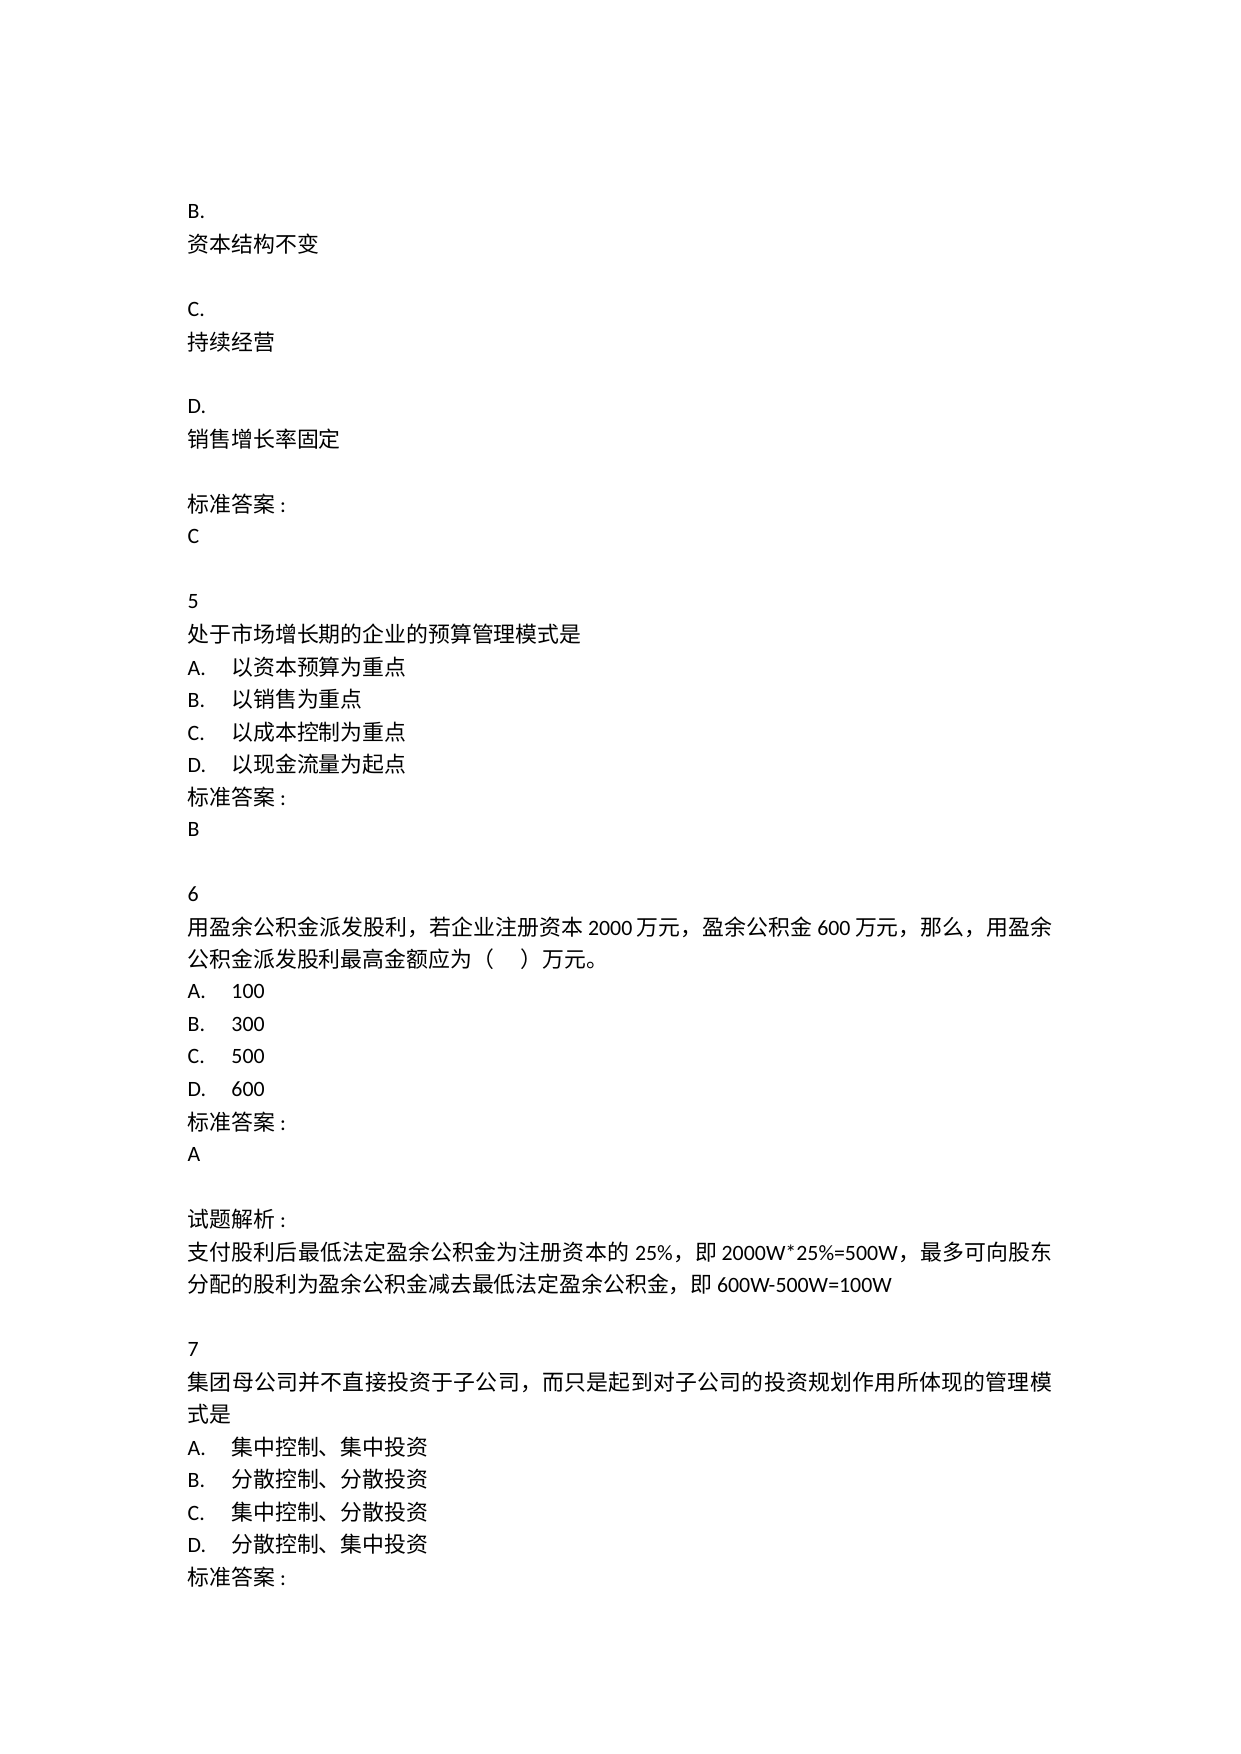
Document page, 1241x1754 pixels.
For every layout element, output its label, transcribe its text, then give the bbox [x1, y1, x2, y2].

text 标准答案 : [187, 1559, 1053, 1592]
text 6 [187, 877, 1053, 909]
text D. 600 [187, 1072, 1053, 1104]
text 用盈余公积金派发股利，若企业注册资本2000万元，盈余公积金600万元，那么，用盈余公积金派发股利最高金额应为（ ）万元。 [187, 909, 1053, 974]
text B. 分散控制、分散投资 [187, 1462, 1053, 1494]
text 标准答案 : [187, 487, 1053, 519]
text 7 [187, 1332, 1053, 1364]
text B. 以销售为重点 [187, 682, 1053, 714]
text A. 集中控制、集中投资 [187, 1429, 1053, 1462]
text A. 以资本预算为重点 [187, 649, 1053, 682]
text A [187, 1137, 1053, 1169]
text 处于市场增长期的企业的预算管理模式是 [187, 617, 1053, 649]
text 资本结构不变 [187, 227, 1053, 259]
text 标准答案 : [187, 1104, 1053, 1137]
text C. 集中控制、分散投资 [187, 1494, 1053, 1527]
text C. [187, 292, 1053, 324]
text 持续经营 [187, 324, 1053, 357]
text 集团母公司并不直接投资于子公司，而只是起到对子公司的投资规划作用所体现的管理模式是 [187, 1364, 1053, 1429]
text D. 以现金流量为起点 [187, 747, 1053, 779]
text C. 以成本控制为重点 [187, 714, 1053, 747]
text D. [187, 389, 1053, 422]
text 销售增长率固定 [187, 422, 1053, 454]
text 试题解析 : [187, 1202, 1053, 1234]
text B. 300 [187, 1007, 1053, 1039]
text 支付股利后最低法定盈余公积金为注册资本的25%，即2000W*25%=500W，最多可向股东分配的股利为盈余公积金减去最低法定盈余公积金，即600W-500W=100W [187, 1234, 1053, 1299]
text D. 分散控制、集中投资 [187, 1527, 1053, 1559]
text B. [187, 194, 1053, 227]
text A. 100 [187, 974, 1053, 1007]
text C. 500 [187, 1039, 1053, 1072]
text 5 [187, 584, 1053, 617]
text C [187, 519, 1053, 552]
text B [187, 812, 1053, 844]
text 标准答案 : [187, 779, 1053, 812]
